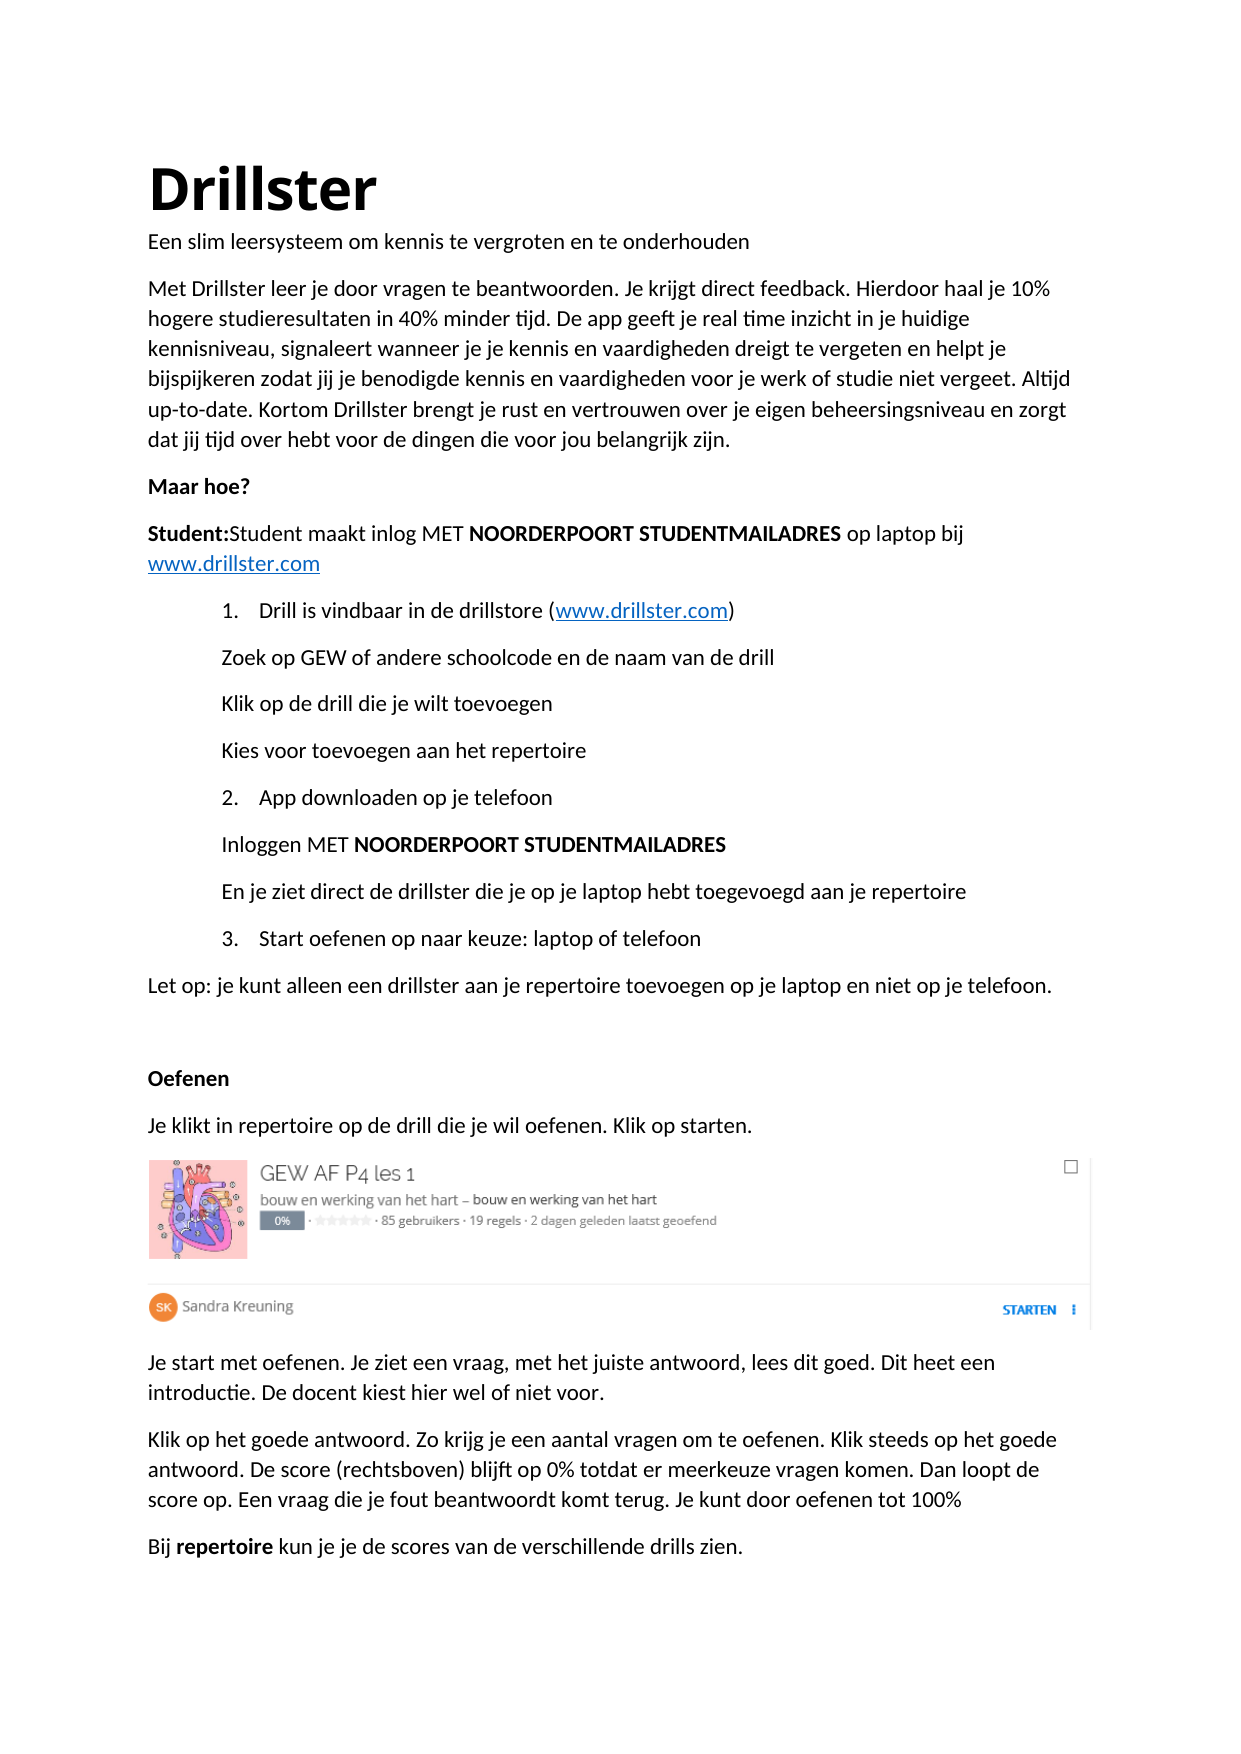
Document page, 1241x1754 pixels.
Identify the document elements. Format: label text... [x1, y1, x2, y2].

text Maar hoe? [148, 472, 1093, 500]
text Een slim leersysteem om kennis te vergroten en te onderhouden [148, 227, 1093, 255]
text Je klikt in repertoire op de drill die je wil oefenen. Klik op starten. [148, 1111, 1093, 1139]
list Start oefenen op naar keuze: laptop of telefoon [221, 924, 1093, 952]
text Student:Student maakt inlog MET NOORDERPOORT STUDENTMAILADRES op laptop bij www.drillster.com [148, 519, 1093, 577]
text Let op: je kunt alleen een drillster aan je repertoire toevoegen op je laptop en niet op je telefoon. [148, 971, 1093, 999]
text Met Drillster leer je door vragen te beantwoorden. Je krijgt direct feedback. Hierdoor haal je 10% hogere studieresultaten in 40% minder tijd. De app geeft je real time inzicht in je huidige kennisniveau, signaleert wanneer je je kennis en vaardigheden dreigt te vergeten en helpt je bijspijkeren zodat jij je benodigde kennis en vaardigheden voor je werk of studie niet vergeet. Altijd up-to-date. Kortom Drillster brengt je rust en vertrouwen over je eigen beheersingsniveau en zorgt dat jij tijd over hebt voor de dingen die voor jou belangrijk zijn. [148, 274, 1093, 453]
text Kies voor toevoegen aan het repertoire [221, 736, 1093, 764]
text Zoek op GEW of andere schoolcode en de naam van de drill [221, 643, 1093, 671]
text Bij repertoire kun je je de scores van de verschillende drills zien. [148, 1532, 1093, 1560]
text Je start met oefenen. Je ziet een vraag, met het juiste antwoord, lees dit goed. Dit heet een introductie. De docent kiest hier wel of niet voor. [148, 1348, 1093, 1406]
text Klik op de drill die je wilt toevoegen [221, 689, 1093, 718]
title Drillster [148, 148, 1093, 227]
text Inloggen MET NOORDERPOORT STUDENTMAILADRES [221, 830, 1093, 858]
list App downloaden op je telefoon [221, 783, 1093, 811]
text En je ziet direct de drillster die je op je laptop hebt toegevoegd aan je repertoire [221, 877, 1093, 905]
picture [147, 1158, 1093, 1330]
text Oefenen [148, 1064, 1093, 1093]
text Klik op het goede antwoord. Zo krijg je een aantal vragen om te oefenen. Klik steeds op het goede antwoord. De score (rechtsboven) blijft op 0% totdat er meerkeuze vragen komen. Dan loopt de score op. Een vraag die je fout beantwoordt komt terug. Je kunt door oefenen tot 100% [148, 1425, 1093, 1513]
list Drill is vindbaar in de drillstore (www.drillster.com) [221, 596, 1093, 624]
